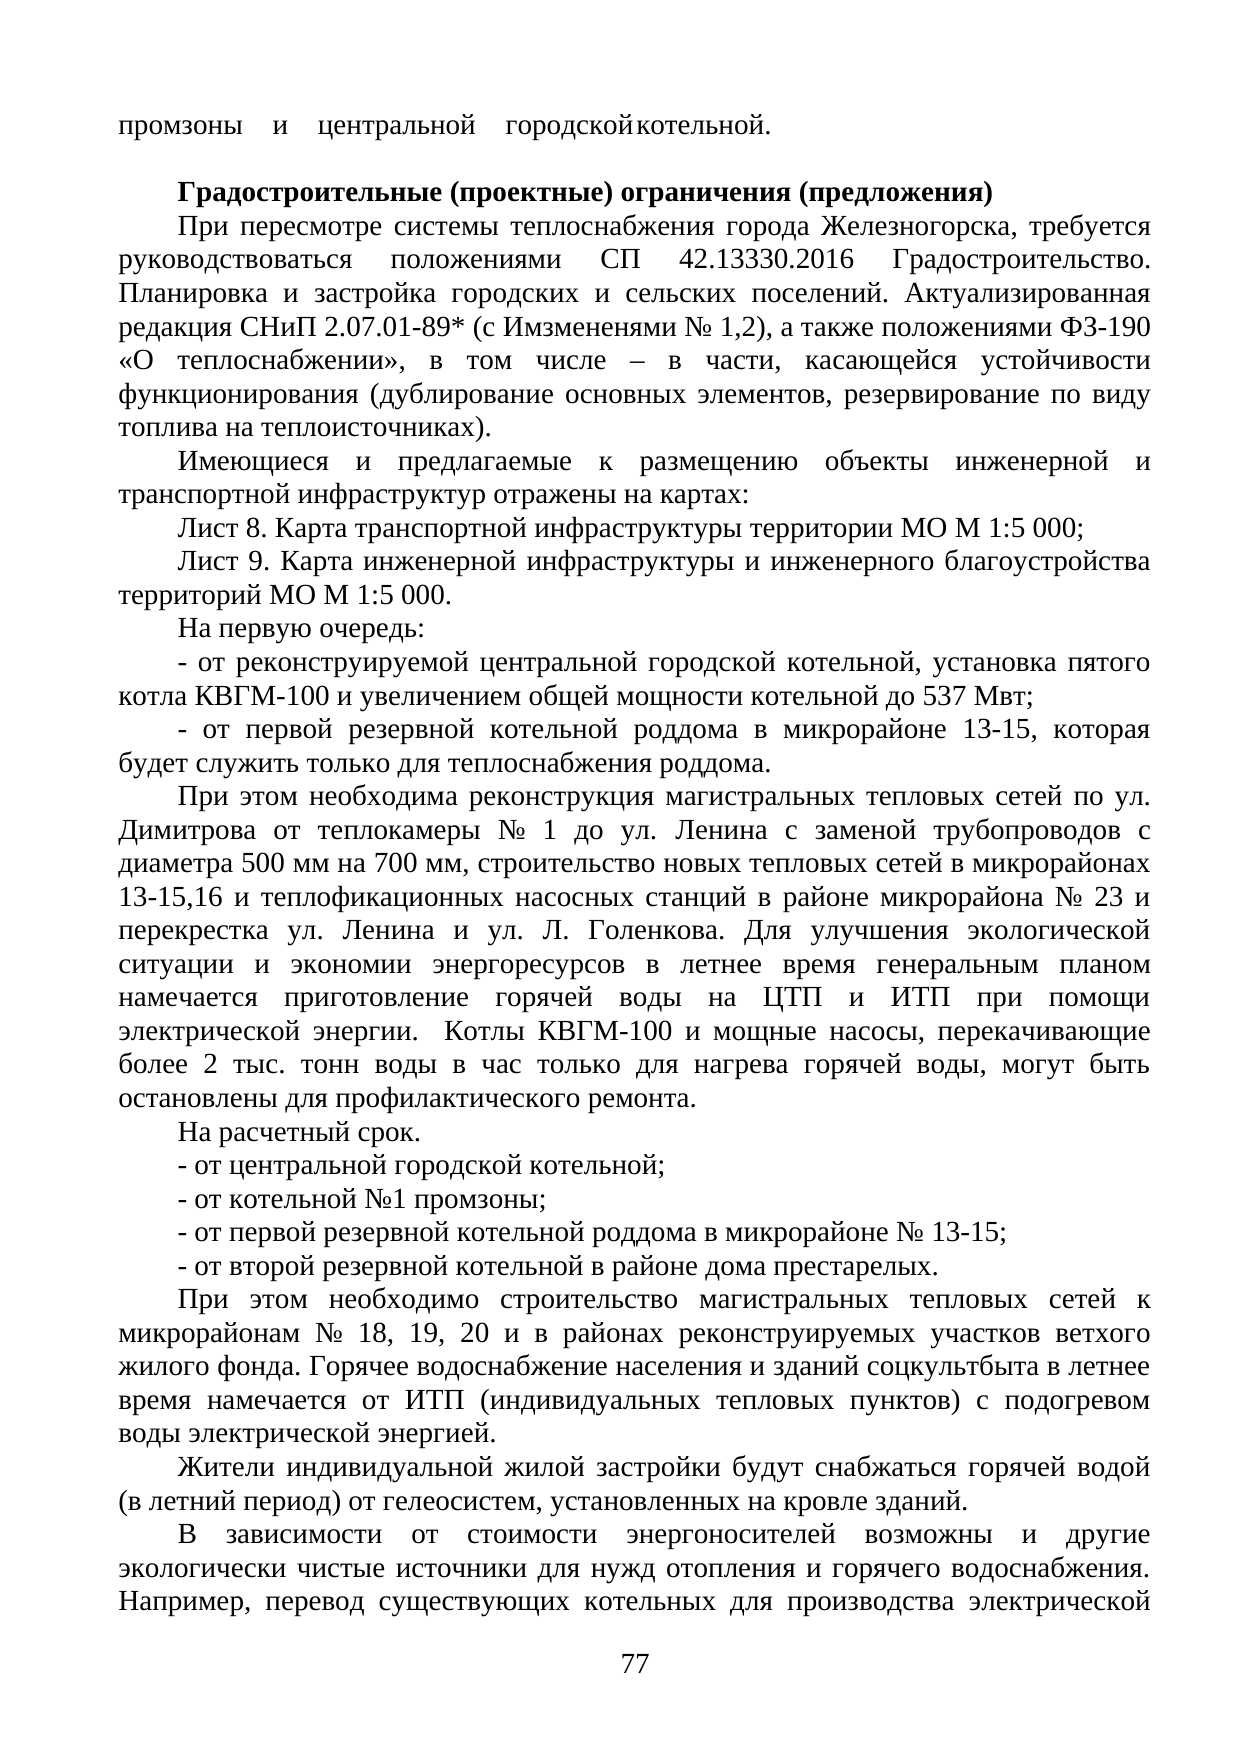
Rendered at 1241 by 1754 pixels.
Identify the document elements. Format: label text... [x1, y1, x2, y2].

text - от второй резервной котельной в районе дома престарелых. [118, 1248, 1152, 1281]
text Жители индивидуальной жилой застройки будут снабжаться горячей водой (в летний период) от гелеосистем, установленных на кровле зданий. [118, 1449, 1152, 1516]
text - от первой резервной котельной роддома в микрорайоне 13-15, которая будет служить только для теплоснабжения роддома. [118, 711, 1152, 778]
text При этом необходимо строительство магистральных тепловых сетей к микрорайонам № 18, 19, 20 и в районах реконструируемых участков ветхого жилого фонда. Горячее водоснабжение населения и зданий соцкультбыта в летнее время намечается от ИТП (индивидуальных тепловых пунктов) с подогревом воды электрической энергией. [118, 1281, 1152, 1449]
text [118, 1516, 1152, 1617]
text Лист 9. Карта инженерной инфраструктуры и инженерного благоустройства территорий МО М 1:5 000. [118, 543, 1152, 611]
text - от первой резервной котельной роддома в микрорайоне № 13-15; [118, 1214, 1152, 1248]
text Лист 8. Карта транспортной инфраструктуры территории МО М 1:5 000; [118, 510, 1152, 543]
text Градостроительные (проектные) ограничения (предложения) [118, 174, 1152, 208]
text - от котельной №1 промзоны; [118, 1181, 1152, 1214]
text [118, 107, 1152, 141]
text При пересмотре системы теплоснабжения города Железногорска, требуется руководствоваться положениями СП 42.13330.2016 Градостроительство. Планировка и застройка городских и сельских поселений. Актуализированная редакция СНиП 2.07.01-89* (с Имзмененями № 1,2), а также положениями ФЗ-190 «О теплоснабжении», в том числе – в части, касающейся устойчивости функционирования (дублирование основных элементов, резервирование по виду топлива на теплоисточниках). [118, 208, 1152, 443]
text - от центральной городской котельной; [118, 1147, 1152, 1181]
text На первую очередь: [118, 611, 1152, 644]
text При этом необходима реконструкция магистральных тепловых сетей по ул. Димитрова от теплокамеры № 1 до ул. Ленина с заменой трубопроводов с диаметра 500 мм на 700 мм, строительство новых тепловых сетей в микрорайонах 13-15,16 и теплофикационных насосных станций в районе микрорайона № 23 и перекрестка ул. Ленина и ул. Л. Голенкова. Для улучшения экологической ситуации и экономии энергоресурсов в летнее время генеральным планом намечается приготовление горячей воды на ЦТП и ИТП при помощи электрической энергии. Котлы КВГМ-100 и мощные насосы, перекачивающие более 2 тыс. тонн воды в час только для нагрева горячей воды, могут быть остановлены для профилактического ремонта. [118, 778, 1152, 1114]
text - от реконструируемой центральной городской котельной, установка пятого котла КВГМ-100 и увеличением общей мощности котельной до 537 Мвт; [118, 644, 1152, 711]
text Имеющиеся и предлагаемые к размещению объекты инженерной и транспортной инфраструктур отражены на картах: [118, 443, 1152, 510]
text На расчетный срок. [118, 1114, 1152, 1147]
